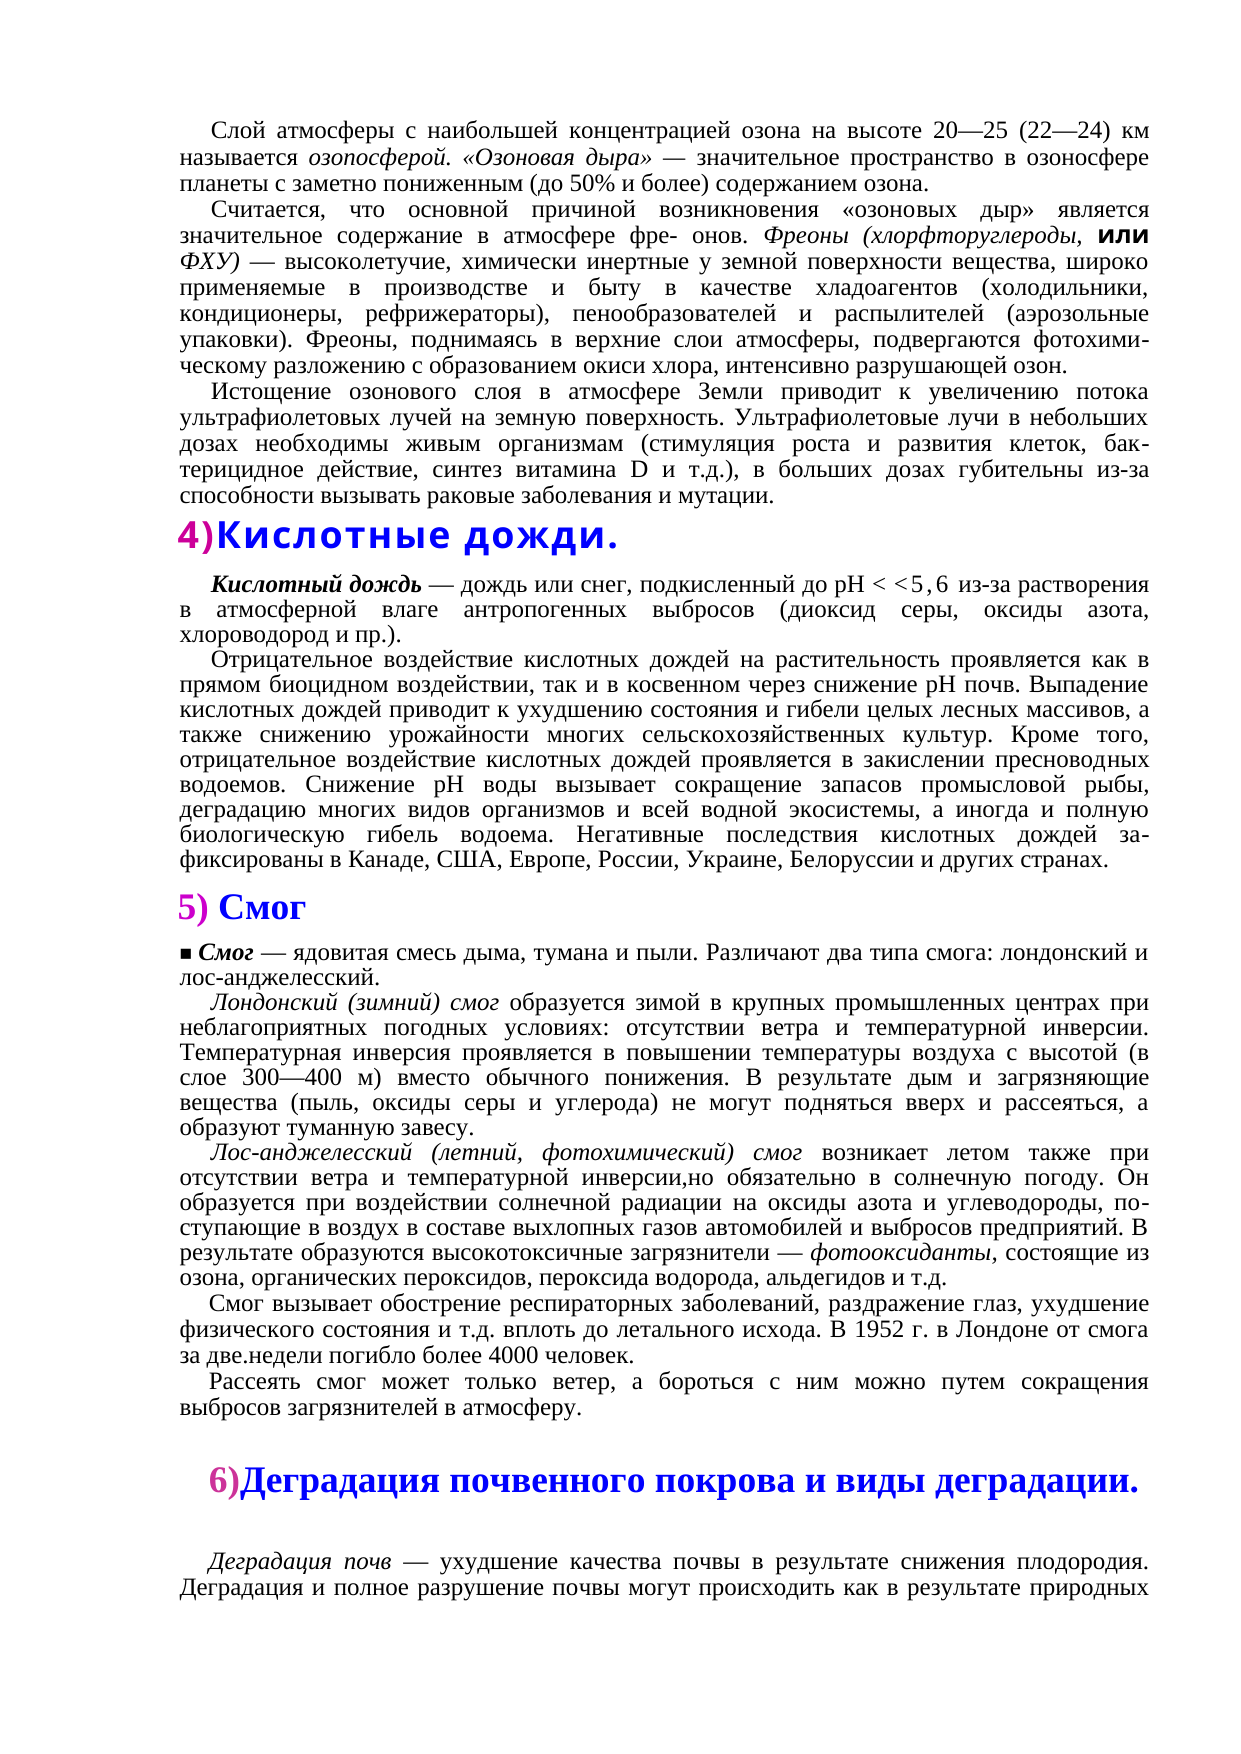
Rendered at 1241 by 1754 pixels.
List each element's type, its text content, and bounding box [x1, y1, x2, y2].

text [179, 1549, 1149, 1601]
text 5) Смог [177, 885, 1152, 928]
text Кислотный дождь — дождь или снег, подкисленный до рН < <5,6 из-за растворения в атмосферной влаге антропогенных выбросов (диоксид серы, оксиды азота, хлороводород и пр.). [179, 572, 1149, 647]
text Истощение озонового слоя в атмосфере Земли приводит к увеличению потока ультрафиолетовых лучей на земную поверхность. Ультрафиолетовые лучи в небольших дозах необходимы живым организмам (стимуляция роста и развития клеток, бактерицидное действие, синтез витамина D и т.д.), в больших дозах губительны из-за способности вызывать раковые заболевания и мутации. [179, 378, 1149, 509]
text Смог вызывает обострение респираторных заболеваний, раздражение глаз, ухудшение физического состояния и т.д. вплоть до летального исхода. В . в Лондоне от смога за две.недели погибло более 4000 человек. [179, 1290, 1149, 1368]
text Лондонский (зимний) смог образуется зимой в крупных промышленных центрах при неблагоприятных погодных условиях: отсутствии ветра и температурной инверсии. Температурная инверсия проявляется в повышении температуры воздуха с высотой (в слое 300—400 м) вместо обычного понижения. В результате дым и загрязняющие вещества (пыль, оксиды серы и углерода) не могут подняться вверх и рассеяться, а образуют туманную завесу. [179, 990, 1149, 1140]
text Рассеять смог может только ветер, а бороться с ним можно путем сокращения выбросов загрязнителей в атмосферу. [179, 1368, 1149, 1421]
text 4)Кислотные дожди. [177, 509, 1152, 560]
text 6)Деградация почвенного покрова и виды деградации. [262, 1472, 1149, 1498]
text Лос-анджелесский (летний, фотохимический) смог возникает летом также при отсутствии ветра и температурной инверсии,но обязательно в солнечную погоду. Он образуется при воздействии солнечной радиации на оксиды азота и углеводороды, поступающие в воздух в составе выхлопных газов автомобилей и выбросов предприятий. В результате образуются высокотоксичные загрязнители — фотооксиданты, состоящие из озона, органических пероксидов, пероксида водорода, альдегидов и т.д. [179, 1140, 1149, 1290]
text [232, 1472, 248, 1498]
text ■ Смог — ядовитая смесь дыма, тумана и пыли. Различают два типа смога: лондонский и лос-анджелесский. [179, 940, 1149, 990]
text Слой атмосферы с наибольшей концентрацией озона на высоте 20—25 (22—24) км называется озопосферой. «Озоновая дыра» — значительное пространство в озоносфере планеты с заметно пониженным (до 50% и более) содержанием озона. [179, 118, 1149, 196]
text Отрицательное воздействие кислотных дождей на растительность проявляется как в прямом биоцидном воздействии, так и в косвенном через снижение рН почв. Выпадение кислотных дождей приводит к ухудшению состояния и гибели целых лесных массивов, а также снижению урожайности многих сельскохозяйственных культур. Кроме того, отрицательное воздействие кислотных дождей проявляется в закислении пресноводных водоемов. Снижение рН воды вызывает сокращение запасов промысловой рыбы, деградацию многих видов организмов и всей водной экосистемы, а иногда и полную биологическую гибель водоема. Негативные последствия кислотных дождей зафиксированы в Канаде, США, Европе, России, Украине, Белоруссии и других странах. [179, 647, 1149, 872]
text Считается, что основной причиной возникновения «озоновых дыр» является значительное содержание в атмосфере фре- онов. Фреоны (хлорфторуглероды, или ФХУ) — высоколетучие, химически инертные у земной поверхности вещества, широко применяемые в производстве и быту в качестве хладоагентов (холодильники, кондиционеры, рефрижераторы), пенообразователей и распылителей (аэрозольные упаковки). Фреоны, поднимаясь в верхние слои атмосферы, подвергаются фотохимическому разложению с образованием окиси хлора, интенсивно разрушающей озон. [179, 196, 1149, 378]
